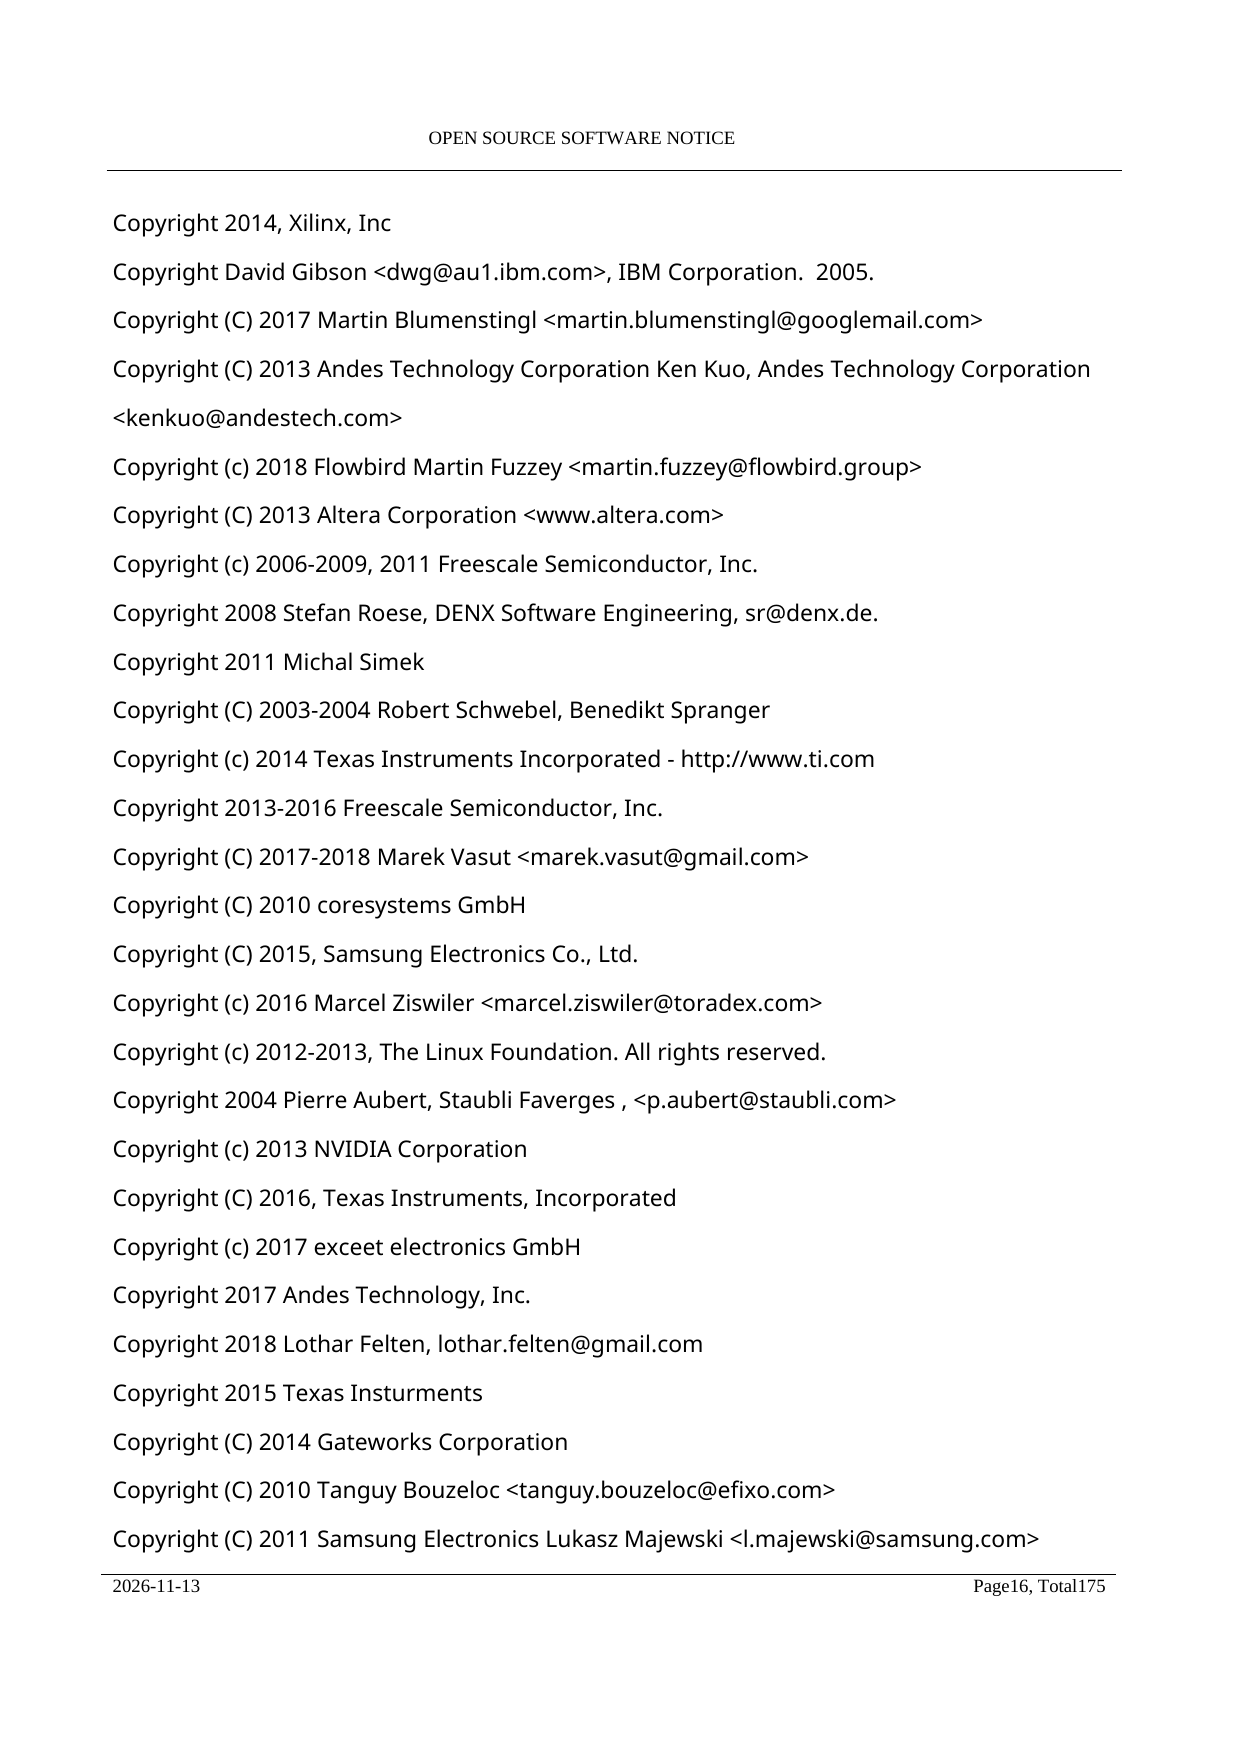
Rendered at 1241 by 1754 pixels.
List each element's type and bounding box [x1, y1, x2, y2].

text [112, 206, 1128, 1555]
